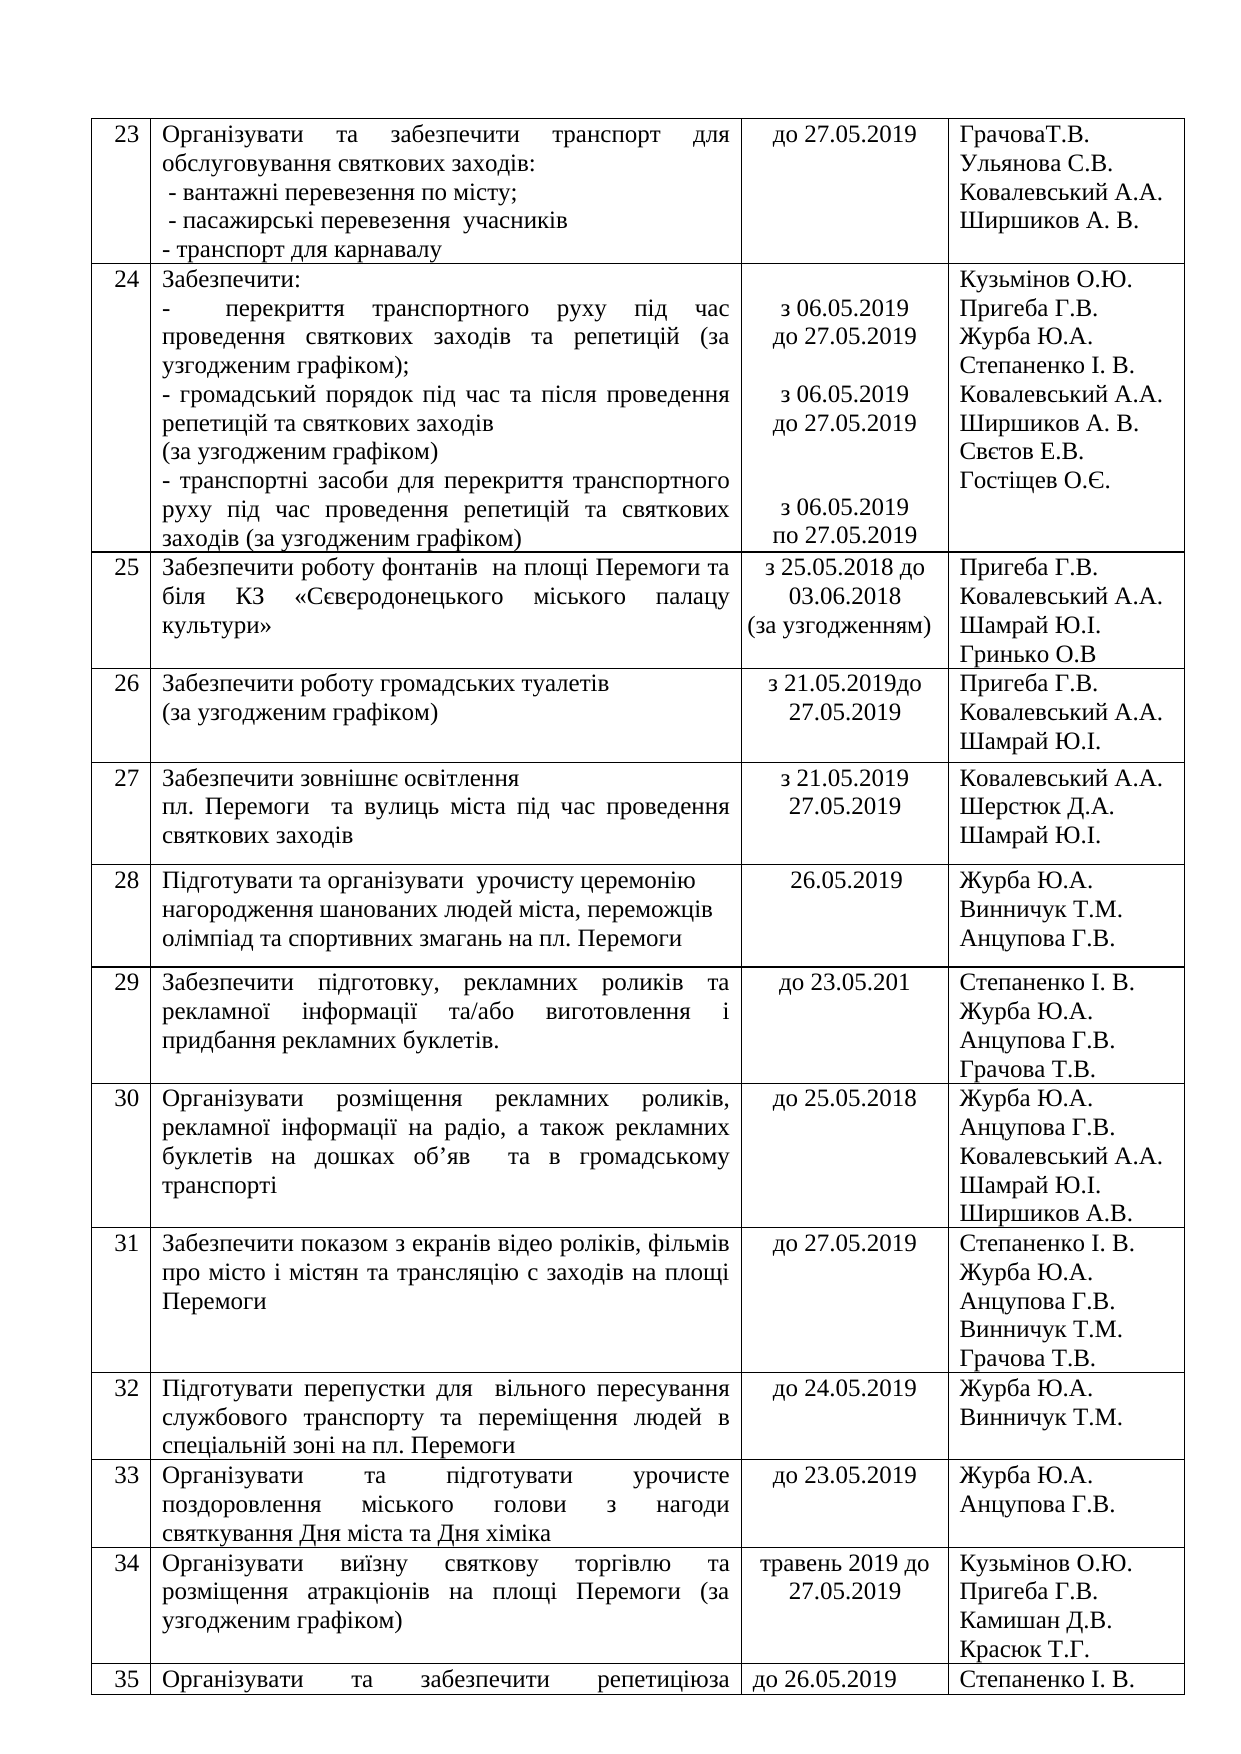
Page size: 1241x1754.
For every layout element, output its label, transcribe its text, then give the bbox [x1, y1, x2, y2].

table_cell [949, 1664, 1184, 1694]
table_cell до 27.05.2019 [742, 119, 948, 263]
table_cell до 23.05.201 [742, 968, 948, 1082]
table_cell до 25.05.2018 [742, 1084, 948, 1227]
table_cell 31 [92, 1228, 150, 1372]
table_cell 30 [92, 1084, 150, 1227]
table_cell Організувати та підготувати урочисте поздоровлення міського голови з нагоди святкування Дня міста та Дня хіміка [151, 1460, 741, 1547]
table_cell з 21.05.2019 27.05.2019 [742, 763, 948, 864]
table_cell Забезпечити роботу фонтанів на площі Перемоги та біля КЗ «Сєвєродонецького міського палацу культури» [151, 553, 741, 667]
table_cell Ковалевський А.А. Шерстюк Д.А. Шамрай Ю.І. [949, 763, 1184, 864]
table_cell 26.05.2019 [742, 865, 948, 966]
table_cell Степаненко І. В. Журба Ю.А. Анцупова Г.В. Грачова Т.В. [949, 968, 1184, 1082]
table_cell Кузьмінов О.Ю. Пригеба Г.В. Журба Ю.А. Степаненко І. В. Ковалевський А.А. Ширшиков А. В. Свєтов Е.В. Гостіщев О.Є. [949, 264, 1184, 551]
table_cell Кузьмінов О.Ю. Пригеба Г.В. Камишан Д.В. Красюк Т.Г. [949, 1548, 1184, 1663]
table_cell травень 2019 до 27.05.2019 [742, 1548, 948, 1663]
table_cell до 23.05.2019 [742, 1460, 948, 1547]
table_cell Степаненко І. В. Журба Ю.А. Анцупова Г.В. Винничук Т.М. Грачова Т.В. [949, 1228, 1184, 1372]
table_cell Підготувати перепустки для вільного пересування службового транспорту та переміщення людей в спеціальній зоні на пл. Перемоги [151, 1373, 741, 1459]
table_cell Забезпечити зовнішнє освітлення пл. Перемоги та вулиць міста під час проведення святкових заходів [151, 763, 741, 864]
table_cell Пригеба Г.В. Ковалевський А.А. Шамрай Ю.І. Гринько О.В [949, 553, 1184, 667]
table_cell ГрачоваТ.В. Ульянова С.В. Ковалевський А.А. Ширшиков А. В. [949, 119, 1184, 263]
table_cell 23 [92, 119, 150, 263]
table_cell 27 [92, 763, 150, 864]
table_cell 26 [92, 669, 150, 762]
table_cell до 24.05.2019 [742, 1373, 948, 1459]
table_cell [151, 1664, 741, 1694]
table_cell Організувати розміщення рекламних роликів, рекламної інформації на радіо, а також рекламних буклетів на дошках об’яв та в громадському транспорті [151, 1084, 741, 1227]
table_cell 29 [92, 968, 150, 1082]
table_cell до 27.05.2019 [742, 1228, 948, 1372]
table_cell Забезпечити підготовку, рекламних роликів та рекламної інформації та/або виготовлення і придбання рекламних буклетів. [151, 968, 741, 1082]
table_cell з 21.05.2019до 27.05.2019 [742, 669, 948, 762]
table_cell 35 [92, 1664, 150, 1694]
table_cell з 06.05.2019 до 27.05.2019 з 06.05.2019 до 27.05.2019 з 06.05.2019 по 27.05.2019 [742, 264, 948, 551]
table_cell Забезпечити роботу громадських туалетів (за узгодженим графіком) [151, 669, 741, 762]
table_cell Підготувати та організувати урочисту церемонію нагородження шанованих людей міста, переможців олімпіад та спортивних змагань на пл. Перемоги [151, 865, 741, 966]
table_cell 25 [92, 553, 150, 667]
table_cell 34 [92, 1548, 150, 1663]
table_cell Забезпечити показом з екранів відео роліків, фільмів про місто і містян та трансляцію с заходів на площі Перемоги [151, 1228, 741, 1372]
table_cell Журба Ю.А. Винничук Т.М. Анцупова Г.В. [949, 865, 1184, 966]
table_cell Організувати та забезпечити транспорт для обслуговування святкових заходів: - вантажні перевезення по місту; - пасажирські перевезення учасників - транспорт для карнавалу [151, 119, 741, 263]
table_cell 32 [92, 1373, 150, 1459]
table_cell Організувати виїзну святкову торгівлю та розміщення атракціонів на площі Перемоги (за узгодженим графіком) [151, 1548, 741, 1663]
table_cell Журба Ю.А. Анцупова Г.В. Ковалевський А.А. Шамрай Ю.І. Ширшиков А.В. [949, 1084, 1184, 1227]
table_cell Пригеба Г.В. Ковалевський А.А. Шамрай Ю.І. [949, 669, 1184, 762]
table_cell Журба Ю.А. Винничук Т.М. [949, 1373, 1184, 1459]
table_cell Журба Ю.А. Анцупова Г.В. [949, 1460, 1184, 1547]
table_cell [742, 1664, 948, 1694]
table_cell з 25.05.2018 до 03.06.2018 (за узгодженням) [742, 553, 948, 667]
table_cell 28 [92, 865, 150, 966]
table_cell 24 [92, 264, 150, 551]
table_cell 33 [92, 1460, 150, 1547]
table_cell Забезпечити: - перекриття транспортного руху під час проведення святкових заходів та репетицій (за узгодженим графіком); - громадський порядок під час та після проведення репетицій та святкових заходів (за узгодженим графіком) - транспортні засоби для перекриття транспортного руху під час проведення репетицій та святкових заходів (за узгодженим графіком) [151, 264, 741, 551]
